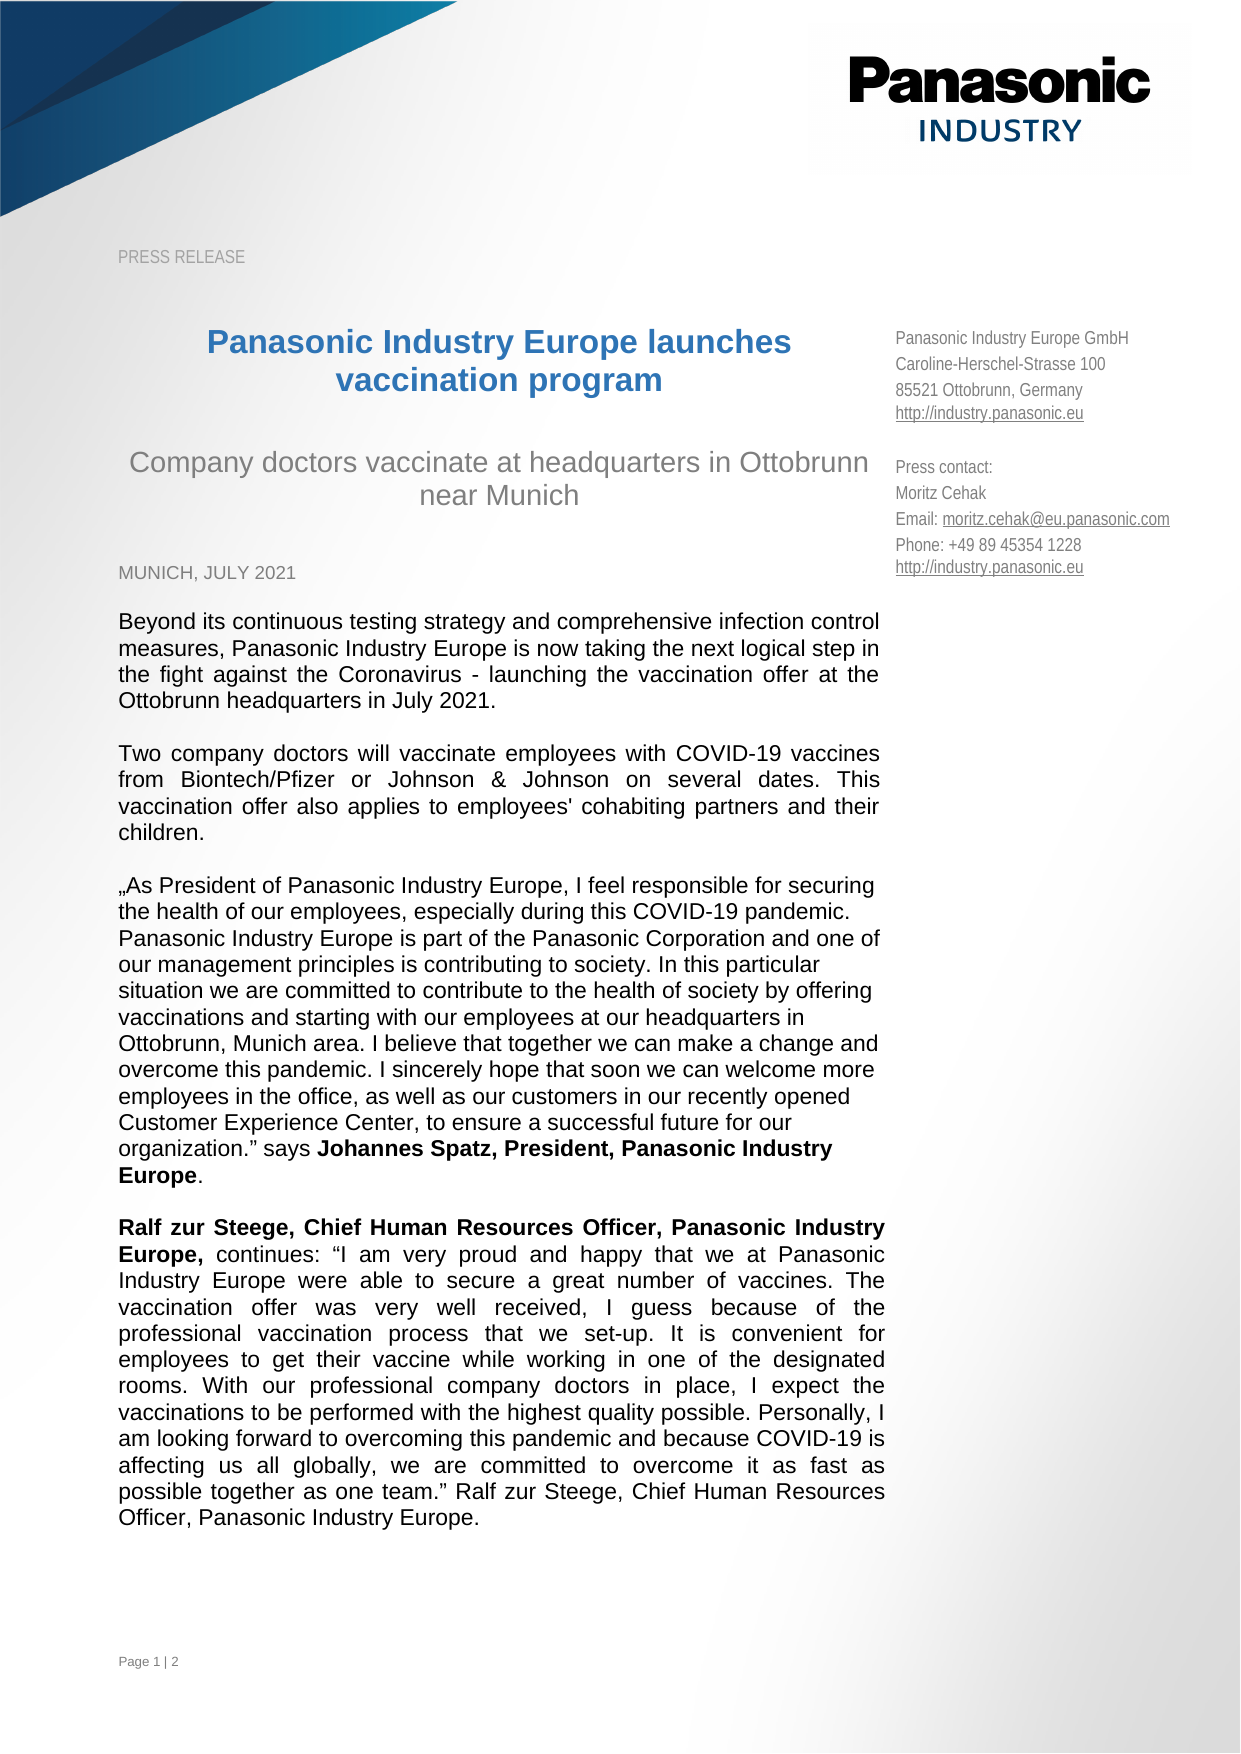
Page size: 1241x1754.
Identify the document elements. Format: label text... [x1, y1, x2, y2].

text Company doctors vaccinate at headquarters in Ottobrunn near Munich [118, 444, 886, 512]
text Beyond its continuous testing strategy and comprehensive infection control measures, Panasonic Industry Europe is now taking the next logical step in the fight against the Coronavirus - launching the vaccination offer at the Ottobrunn headquarters in July 2021. [118, 608, 886, 714]
text Ralf zur Steege, Chief Human Resources Officer, Panasonic Industry Europe, continues: “I am very proud and happy that we at Panasonic Industry Europe were able to secure a great number of vaccines. The vaccination offer was very well received, I guess because of the professional vaccination process that we set-up. It is convenient for employees to get their vaccine while working in one of the designated rooms. With our professional company doctors in place, I expect the vaccinations to be performed with the highest quality possible. Personally, I am looking forward to overcoming this pandemic and because COVID-19 is affecting us all globally, we are committed to overcome it as fast as possible together as one team.” Ralf zur Steege, Chief Human Resources Officer, Panasonic Industry Europe. [118, 1214, 886, 1531]
text Munich, JulY 2021 [118, 562, 886, 583]
text „As President of Panasonic Industry Europe, I feel responsible for securing the health of our employees, especially during this COVID-19 pandemic. Panasonic Industry Europe is part of the Panasonic Corporation and one of our management principles is contributing to society. In this particular situation we are committed to contribute to the health of society by offering vaccinations and starting with our employees at our headquarters in Ottobrunn, Munich area. I believe that together we can make a change and overcome this pandemic. I sincerely hope that soon we can welcome more employees in the office, as well as our customers in our recently opened Customer Experience Center, to ensure a successful future for our organization.” says Johannes Spatz, President, Panasonic Industry Europe. [118, 872, 886, 1188]
text Two company doctors will vaccinate employees with COVID-19 vaccines from Biontech/Pfizer or Johnson & Johnson on several dates. This vaccination offer also applies to employees' cohabiting partners and their children. [118, 740, 886, 845]
text Panasonic Industry Europe launches vaccination program [118, 322, 886, 398]
picture [0, 0, 1241, 1753]
